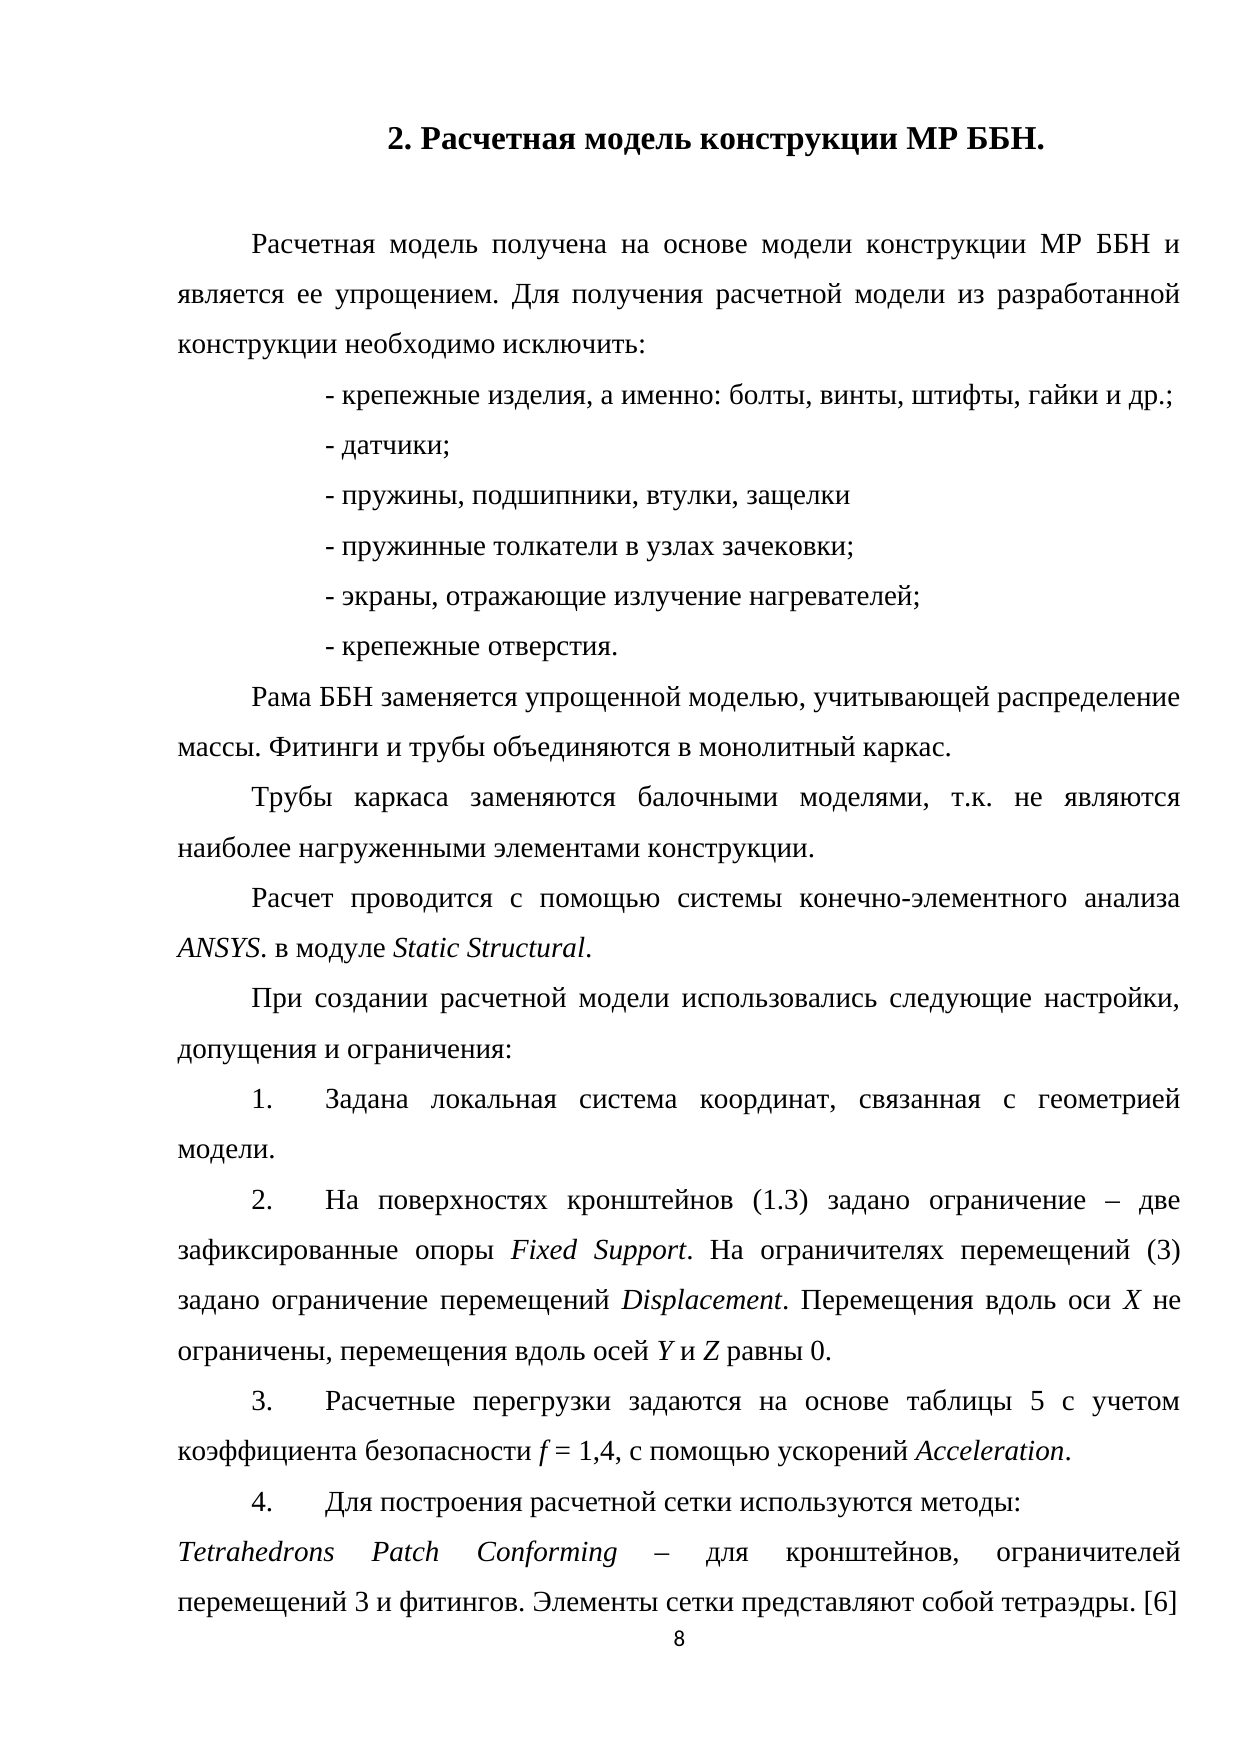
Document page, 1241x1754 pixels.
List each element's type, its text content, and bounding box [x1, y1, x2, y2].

text 2. Расчетная модель конструкции МР ББН. [177, 118, 1181, 156]
text Трубы каркаса заменяются балочными моделями, т.к. не являются наиболее нагруженными элементами конструкции. [177, 779, 1181, 863]
text Расчет проводится с помощью системы конечно-элементного анализа ANSYS. в модуле Static Structural. [177, 880, 1181, 964]
text - крепежные отверстия. [251, 628, 1181, 662]
list Задана локальная система координат, связанная с геометрией модели. [177, 1081, 1181, 1165]
text - пружинные толкатели в узлах зачековки; [251, 528, 1181, 561]
text - датчики; [251, 427, 1181, 461]
text - крепежные изделия, а именно: болты, винты, штифты, гайки и др.; [251, 377, 1181, 410]
text - пружины, подшипники, втулки, защелки [251, 477, 1181, 511]
text - экраны, отражающие излучение нагревателей; [251, 578, 1181, 612]
text Tetrahedrons Patch Conforming – для кронштейнов, ограничителей перемещений 3 и фитингов. Элементы сетки представляют собой тетраэдры. [6] [177, 1534, 1181, 1618]
list На поверхностях кронштейнов (1.3) задано ограничение – две зафиксированные опоры Fixed Support. На ограничителях перемещений (3) задано ограничение перемещений Displacement. Перемещения вдоль оси X не ограничены, перемещения вдоль осей Y и Z равны 0. [177, 1182, 1181, 1366]
text Расчетная модель получена на основе модели конструкции МР ББН и является ее упрощением. Для получения расчетной модели из разработанной конструкции необходимо исключить: [177, 226, 1181, 360]
list Расчетные перегрузки задаются на основе таблицы 5 с учетом коэффициента безопасности f = 1,4, с помощью ускорений Acceleration. [177, 1383, 1181, 1467]
text При создании расчетной модели использовались следующие настройки, допущения и ограничения: [177, 981, 1181, 1064]
list Для построения расчетной сетки используются методы: [177, 1484, 1181, 1517]
text Рама ББН заменяется упрощенной моделью, учитывающей распределение массы. Фитинги и трубы объединяются в монолитный каркас. [177, 679, 1181, 763]
